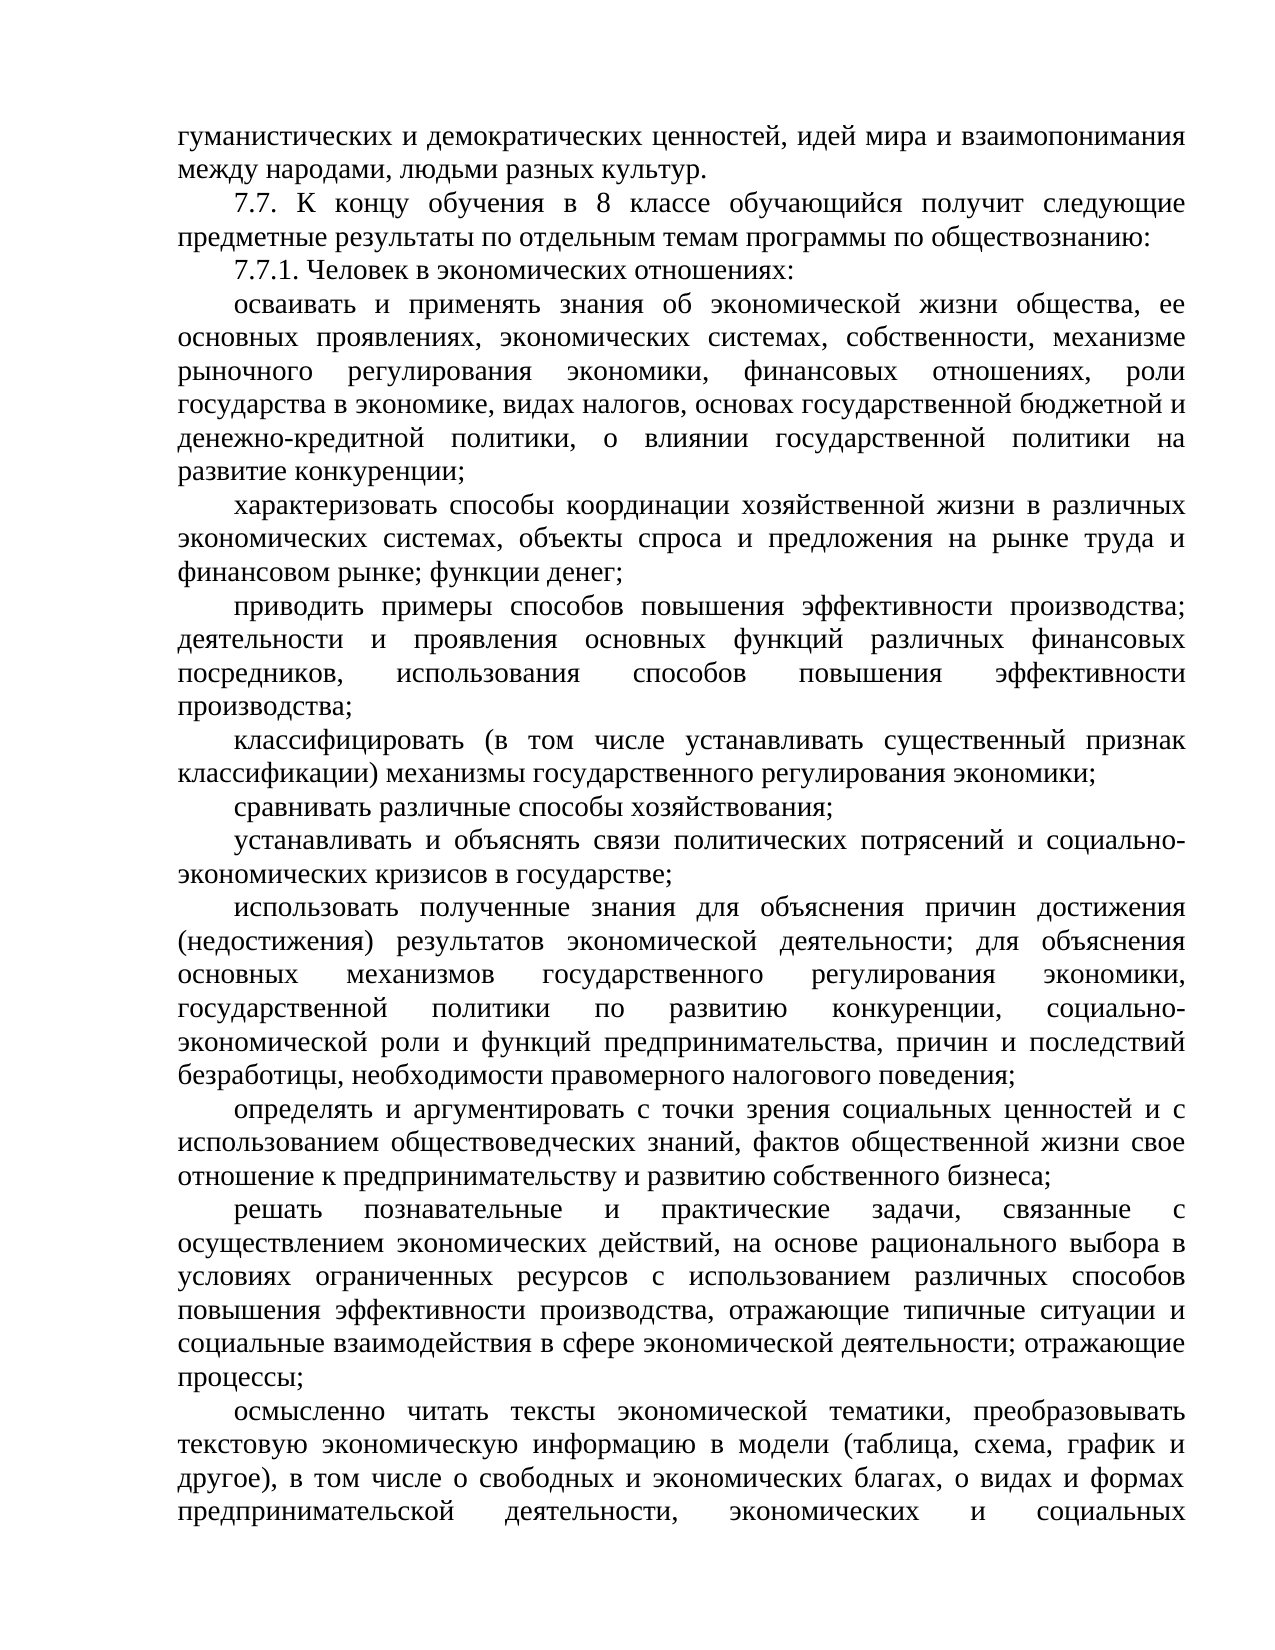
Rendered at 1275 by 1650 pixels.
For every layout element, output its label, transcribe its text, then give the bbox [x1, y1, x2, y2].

text осваивать и применять знания об экономической жизни общества, ее основных проявлениях, экономических системах, собственности, механизме рыночного регулирования экономики, финансовых отношениях, роли государства в экономике, видах налогов, основах государственной бюджетной и денежно-кредитной политики, о влиянии государственной политики на развитие конкуренции; [177, 286, 1186, 487]
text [177, 118, 1186, 185]
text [177, 1393, 1186, 1527]
text сравнивать различные способы хозяйствования; [177, 789, 1186, 822]
text решать познавательные и практические задачи, связанные с осуществлением экономических действий, на основе рационального выбора в условиях ограниченных ресурсов с использованием различных способов повышения эффективности производства, отражающие типичные ситуации и социальные взаимодействия в сфере экономической деятельности; отражающие процессы; [177, 1191, 1186, 1393]
text устанавливать и объяснять связи политических потрясений и социально-экономических кризисов в государстве; [177, 822, 1186, 889]
text 7.7. К концу обучения в 8 классе обучающийся получит следующие предметные результаты по отдельным темам программы по обществознанию: [177, 185, 1186, 252]
text приводить примеры способов повышения эффективности производства; деятельности и проявления основных функций различных финансовых посредников, использования способов повышения эффективности производства; [177, 588, 1186, 722]
text определять и аргументировать с точки зрения социальных ценностей и с использованием обществоведческих знаний, фактов общественной жизни свое отношение к предпринимательству и развитию собственного бизнеса; [177, 1091, 1186, 1191]
text характеризовать способы координации хозяйственной жизни в различных экономических системах, объекты спроса и предложения на рынке труда и финансовом рынке; функции денег; [177, 487, 1186, 588]
text классифицировать (в том числе устанавливать существенный признак классификации) механизмы государственного регулирования экономики; [177, 722, 1186, 789]
text использовать полученные знания для объяснения причин достижения (недостижения) результатов экономической деятельности; для объяснения основных механизмов государственного регулирования экономики, государственной политики по развитию конкуренции, социально-экономической роли и функций предпринимательства, причин и последствий безработицы, необходимости правомерного налогового поведения; [177, 889, 1186, 1091]
text 7.7.1. Человек в экономических отношениях: [177, 252, 1186, 286]
